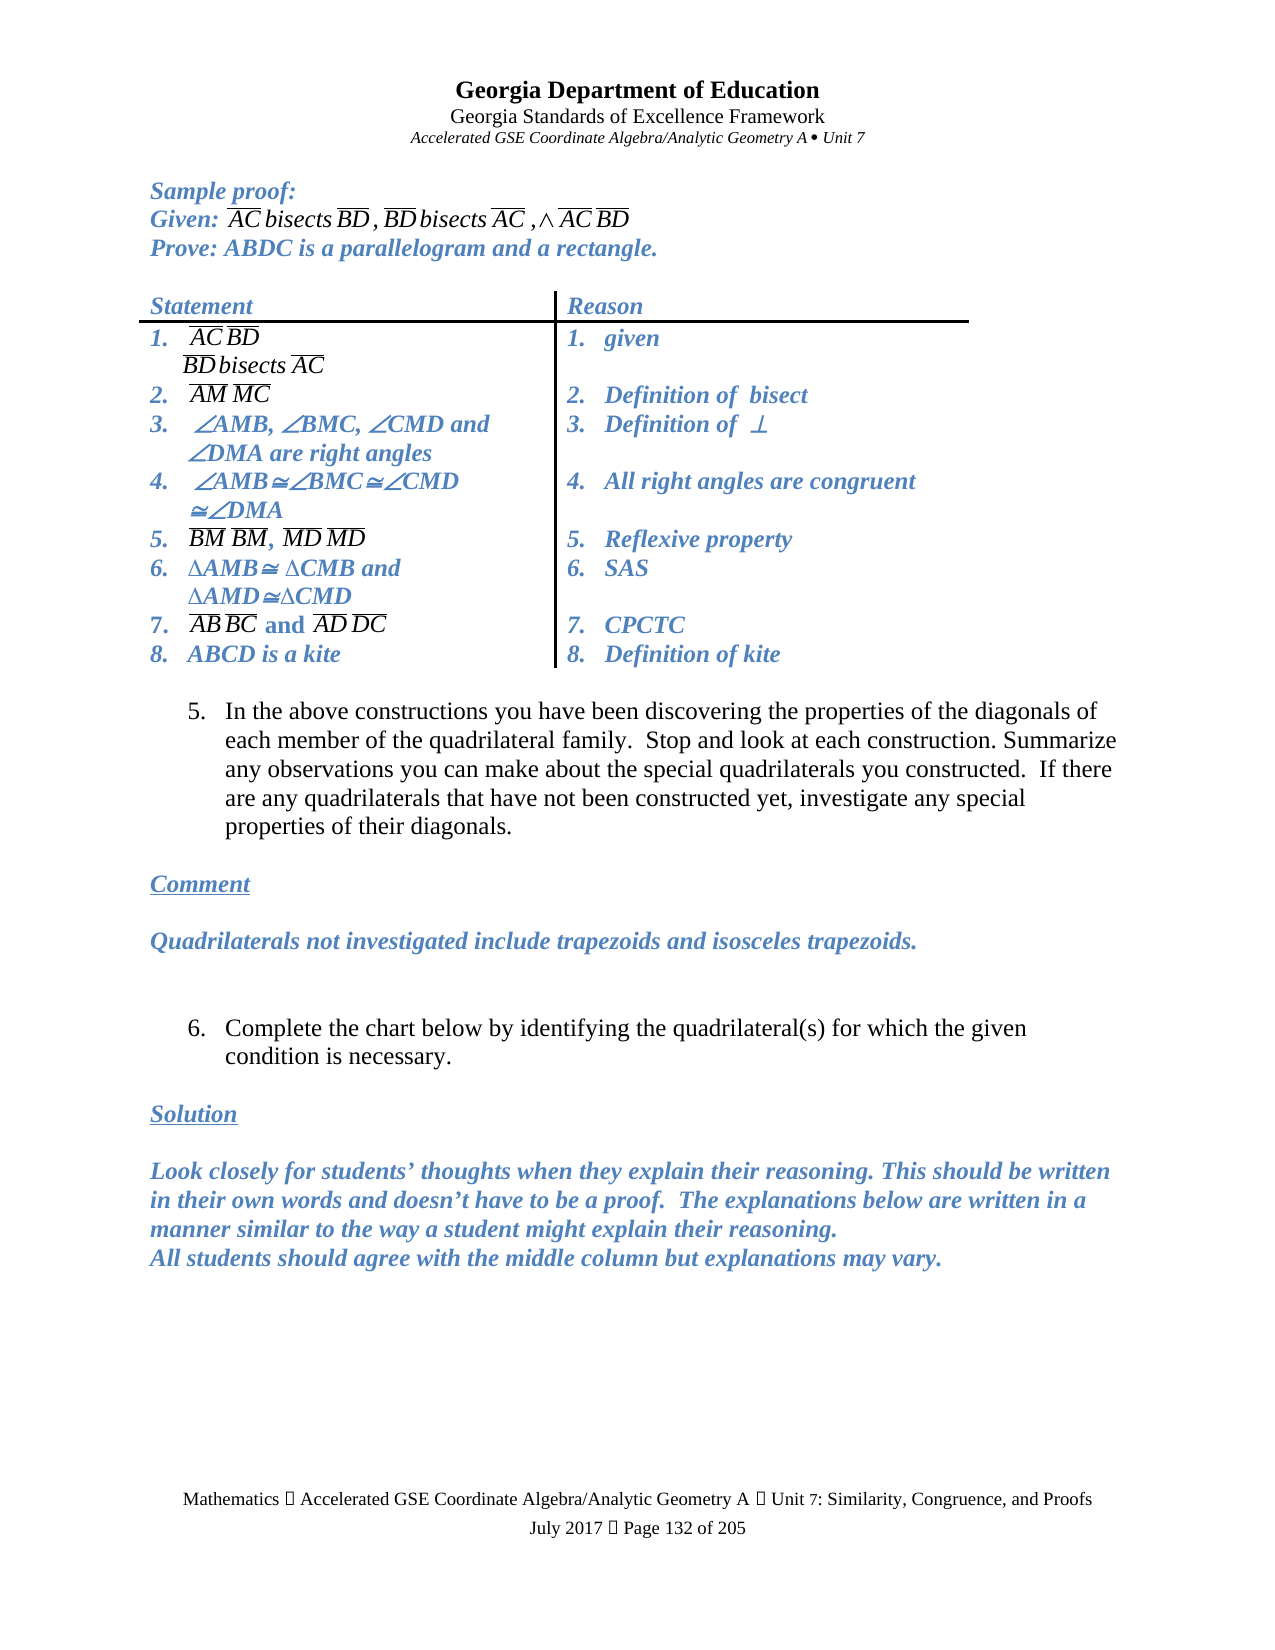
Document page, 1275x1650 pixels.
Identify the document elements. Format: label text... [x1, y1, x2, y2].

table_cell AMB, BMC, CMD and DMA are right angles [139, 409, 554, 466]
text Quadrilaterals not investigated include trapezoids and isosceles trapezoids. [150, 926, 1125, 955]
table_cell , [139, 524, 554, 553]
text All students should agree with the middle column but explanations may vary. [150, 1243, 1125, 1271]
table_cell Reflexive property [557, 524, 969, 553]
table_cell Definition of kite [557, 639, 969, 668]
table_cell [139, 323, 554, 380]
text Comment [150, 869, 1125, 898]
table_cell All right angles are congruent [557, 466, 969, 524]
text Prove: ABDC is a parallelogram and a rectangle. [150, 233, 1125, 262]
table_header Statement [139, 291, 554, 319]
text Given: [150, 204, 1125, 233]
text Look closely for students’ thoughts when they explain their reasoning. This should be written in their own words and doesn’t have to be a proof. The explanations below are written in a manner similar to the way a student might explain their reasoning. [150, 1156, 1125, 1243]
text Solution [150, 1099, 1125, 1128]
table_cell [139, 380, 554, 409]
table_cell given [557, 323, 969, 380]
table_cell CPCTC [557, 610, 969, 639]
table_cell Definition of [557, 409, 969, 466]
list In the above constructions you have been discovering the properties of the diagonals of each member of the quadrilateral family. Stop and look at each construction. Summarize any observations you can make about the special quadrilaterals you constructed. If there are any quadrilaterals that have not been constructed yet, investigate any special properties of their diagonals. [187, 696, 1125, 840]
list Complete the chart below by identifying the quadrilateral(s) for which the given condition is necessary. [187, 1013, 1125, 1070]
table_cell AMBBMCCMD DMA [139, 466, 554, 524]
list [150, 176, 1125, 204]
table_cell and [139, 610, 554, 639]
table_cell AMB CMB and AMDCMD [139, 553, 554, 610]
table_cell Definition of bisect [557, 380, 969, 409]
table_header Reason [557, 291, 969, 319]
table_cell SAS [557, 553, 969, 610]
table_cell ABCD is a kite [139, 639, 554, 668]
